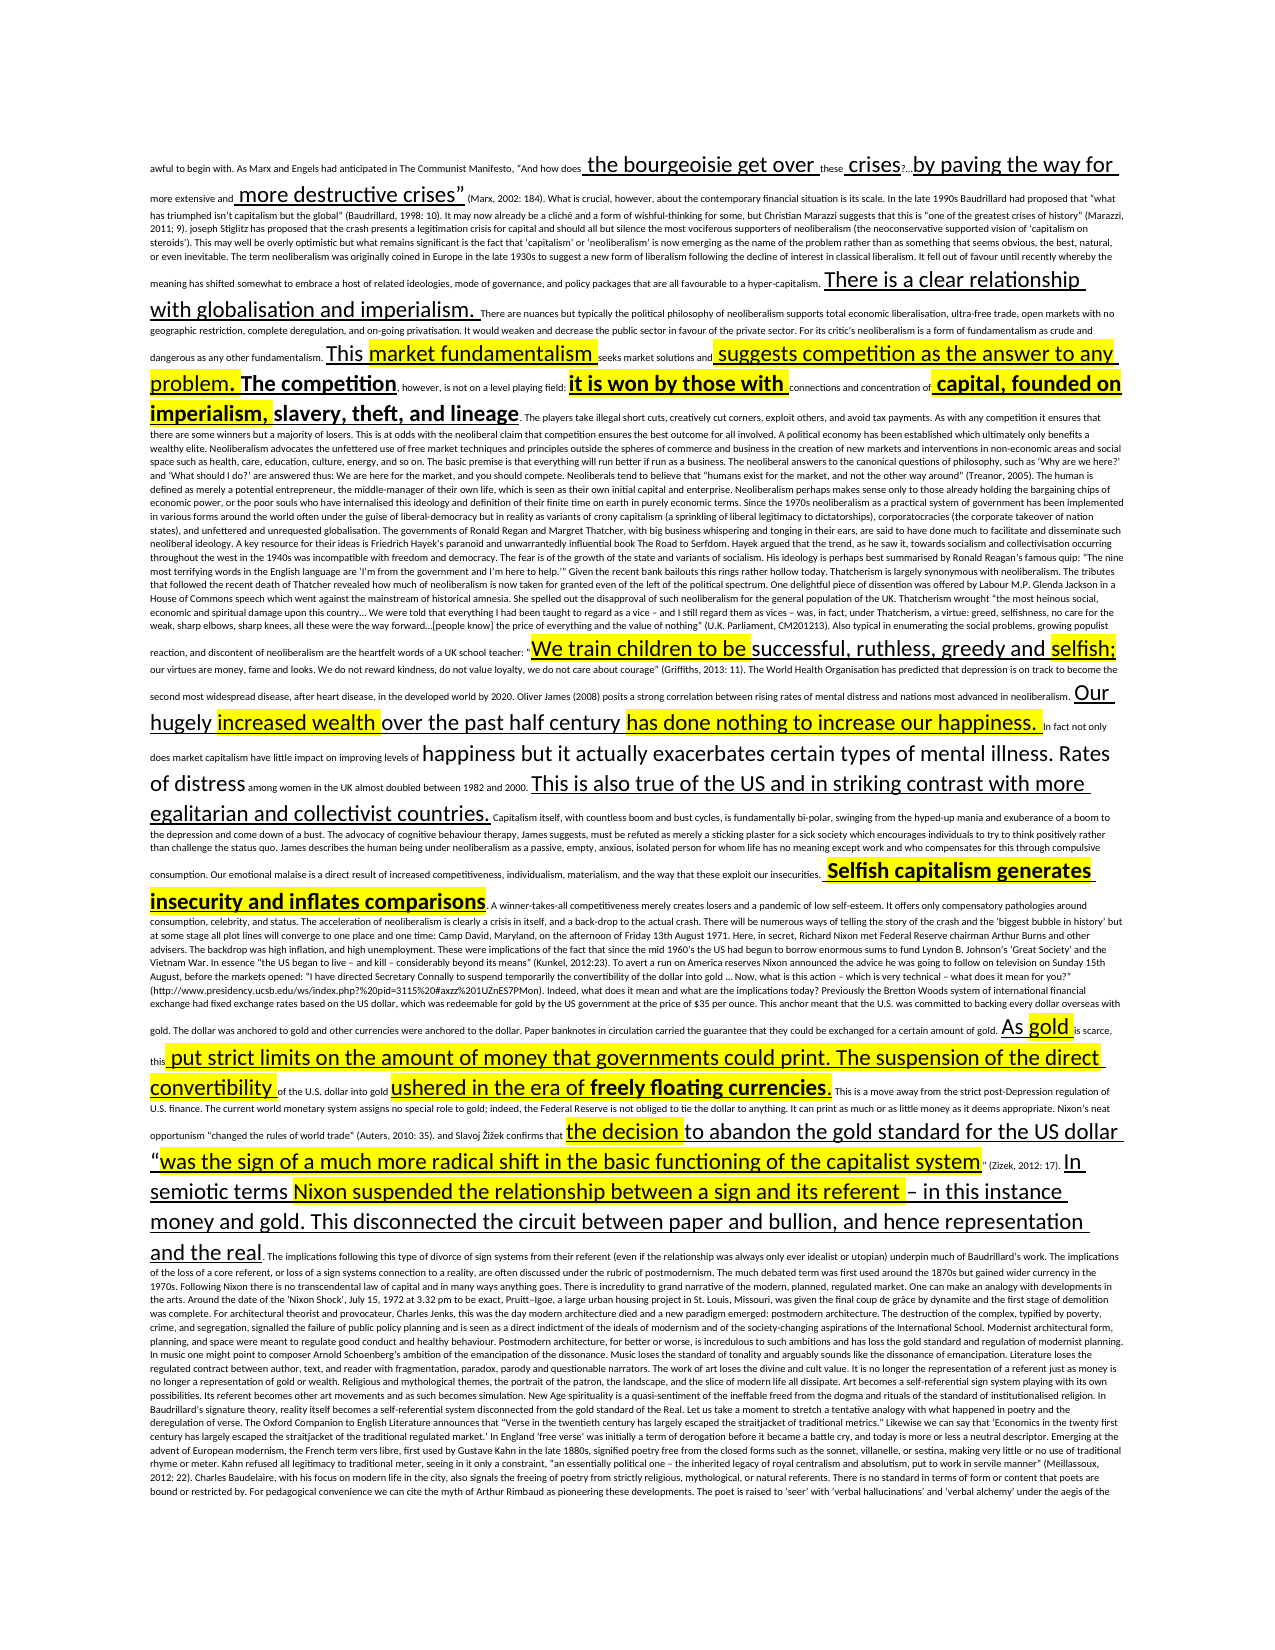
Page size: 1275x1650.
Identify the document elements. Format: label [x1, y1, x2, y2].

text [150, 150, 1125, 1498]
